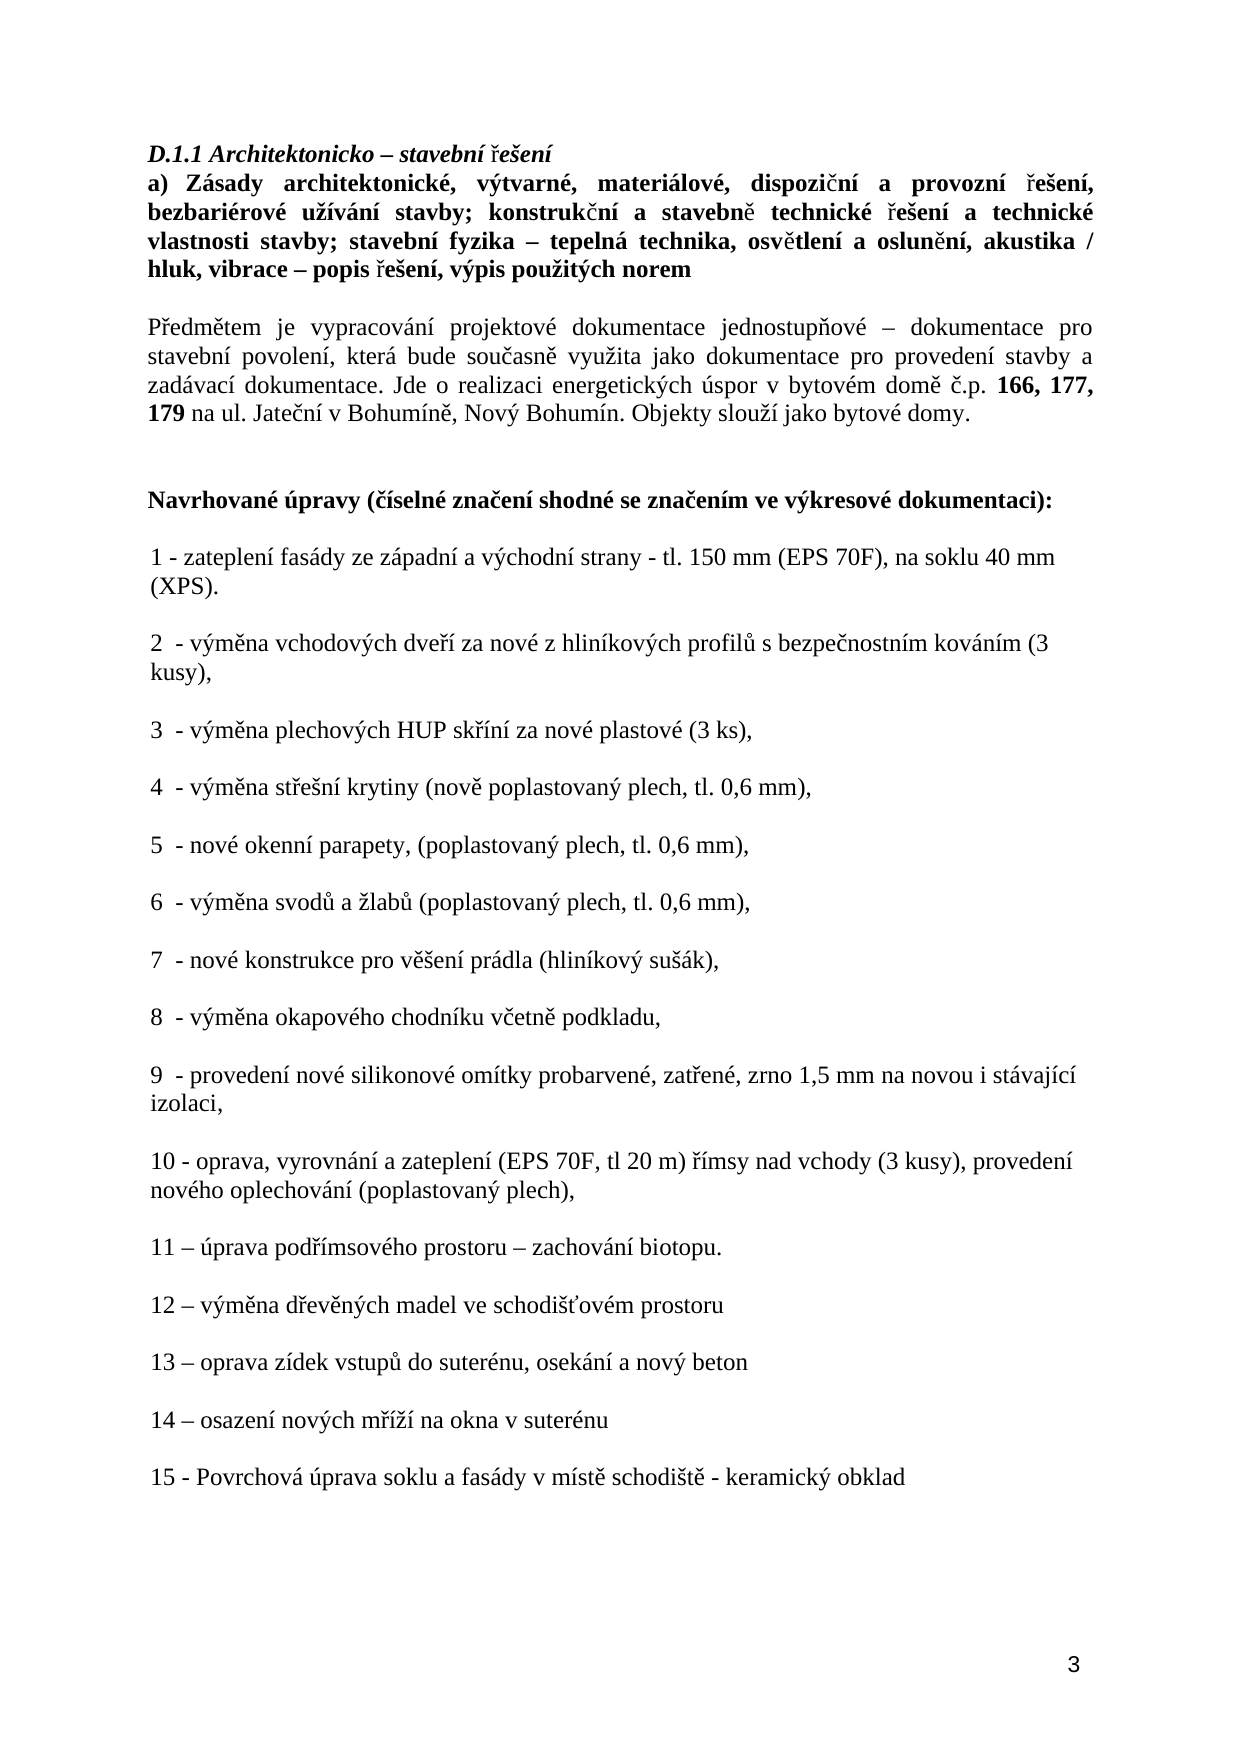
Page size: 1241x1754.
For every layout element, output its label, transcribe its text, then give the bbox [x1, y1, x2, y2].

text 8 - výměna okapového chodníku včetně podkladu, [150, 1002, 1105, 1031]
text 7 - nové konstrukce pro věšení prádla (hliníkový sušák), [150, 945, 1105, 973]
text 14 – osazení nových mříží na okna v suterénu [150, 1405, 1105, 1433]
text 6 - výměna svodů a žlabů (poplastovaný plech, tl. 0,6 mm), [150, 887, 1105, 916]
text 11 – úprava podřímsového prostoru – zachování biotopu. [150, 1232, 1105, 1261]
text D.1.1 Architektonicko – stavební řešení [147, 139, 1105, 168]
text 15 - Povrchová úprava soklu a fasády v místě schodiště - keramický obklad [150, 1462, 1105, 1491]
text Předmětem je vypracování projektové dokumentace jednostupňové – dokumentace pro stavební povolení, která bude současně využita jako dokumentace pro provedení stavby a zadávací dokumentace. Jde o realizaci energetických úspor v bytovém domě č.p. 166, 177, 179 na ul. Jateční v Bohumíně, Nový Bohumín. Objekty slouží jako bytové domy. [147, 312, 1093, 427]
text 10 - oprava, vyrovnání a zateplení (EPS 70F, tl 20 m) římsy nad vchody (3 kusy), provedení nového oplechování (poplastovaný plech), [150, 1146, 1105, 1203]
text 12 – výměna dřevěných madel ve schodišťovém prostoru [150, 1290, 1105, 1318]
text 5 - nové okenní parapety, (poplastovaný plech, tl. 0,6 mm), [150, 830, 1105, 858]
text 1 - zateplení fasády ze západní a východní strany - tl. 150 mm (EPS 70F), na soklu 40 mm (XPS). [150, 542, 1105, 600]
text 4 - výměna střešní krytiny (nově poplastovaný plech, tl. 0,6 mm), [150, 772, 1105, 801]
text 2 - výměna vchodových dveří za nové z hliníkových profilů s bezpečnostním kováním (3 kusy), [150, 628, 1105, 686]
text 3 - výměna plechových HUP skříní za nové plastové (3 ks), [150, 715, 1105, 743]
list Zásady architektonické, výtvarné, materiálové, dispoziční a provozní řešení, bezbariérové užívání stavby; konstrukční a stavebně technické řešení a technické vlastnosti stavby; stavební fyzika – tepelná technika, osvětlení a oslunění, akustika / hluk, vibrace – popis řešení, výpis použitých norem [147, 168, 1094, 283]
text 13 – oprava zídek vstupů do suterénu, osekání a nový beton [150, 1347, 1105, 1376]
text Navrhované úpravy (číselné značení shodné se značením ve výkresové dokumentaci): [147, 485, 1105, 513]
text 9 - provedení nové silikonové omítky probarvené, zatřené, zrno 1,5 mm na novou i stávající izolaci, [150, 1060, 1105, 1117]
